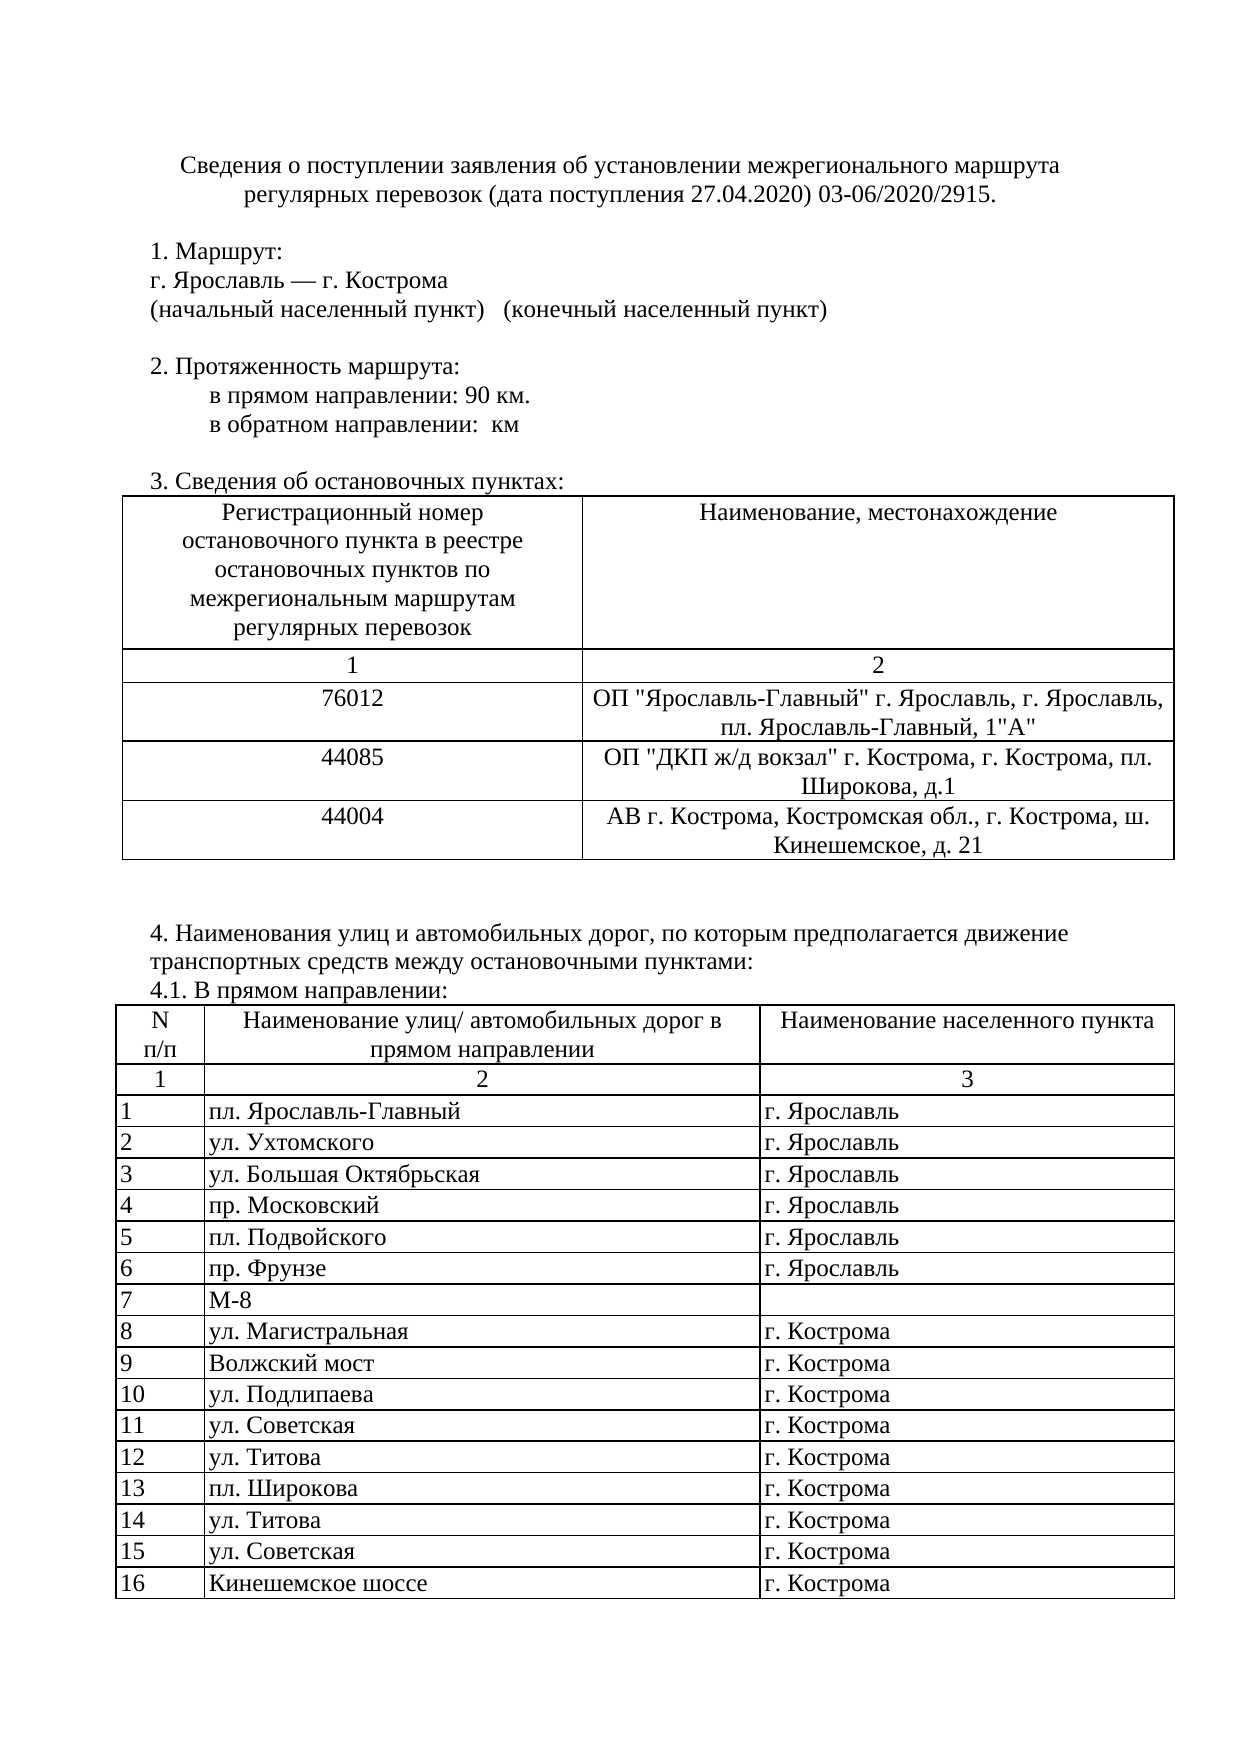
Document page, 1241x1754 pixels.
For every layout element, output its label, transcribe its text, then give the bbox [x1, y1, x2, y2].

table_cell 44085 [123, 742, 582, 799]
text 2. Протяженность маршрута: [150, 351, 1090, 380]
table_cell 3 [117, 1159, 204, 1189]
table_cell Волжский мост [205, 1348, 759, 1377]
table_cell ул. Магистральная [205, 1316, 759, 1346]
table_header Наименование улиц/ автомобильных дорог в прямом направлении [205, 1006, 759, 1063]
table_cell 4 [117, 1190, 204, 1220]
text 3. Сведения об остановочных пунктах: [150, 466, 1090, 495]
table_cell г. Кострома [761, 1568, 1174, 1598]
table_cell 11 [117, 1411, 204, 1440]
text в прямом направлении: 90 км. [150, 380, 1090, 409]
table_cell 15 [117, 1536, 204, 1566]
table_cell 1 [117, 1065, 204, 1094]
table_cell г. Ярославль [761, 1222, 1174, 1252]
table_cell 9 [117, 1348, 204, 1377]
table_cell 6 [117, 1253, 204, 1283]
table_cell 14 [117, 1505, 204, 1535]
table_cell 3 [761, 1065, 1174, 1094]
table_cell пр. Московский [205, 1190, 759, 1220]
table_header N п/п [117, 1006, 204, 1063]
table_cell г. Ярославль [761, 1253, 1174, 1283]
table_cell ул. Титова [205, 1442, 759, 1472]
table_cell пл. Ярославль-Главный [205, 1096, 759, 1126]
text 1. Маршрут: [150, 236, 1090, 265]
table_cell 76012 [123, 683, 582, 740]
table_cell ул. Большая Октябрьская [205, 1159, 759, 1189]
table_cell г. Кострома [761, 1348, 1174, 1377]
table_cell 12 [117, 1442, 204, 1472]
table_cell 7 [117, 1285, 204, 1314]
table_cell 13 [117, 1473, 204, 1503]
table_cell АВ г. Кострома, Костромская обл., г. Кострома, ш. Кинешемское, д. 21 [583, 801, 1173, 858]
table_header Регистрационный номер остановочного пункта в реестре остановочных пунктов по межрегиональным маршрутам регулярных перевозок [123, 497, 582, 648]
text (начальный населенный пункт) (конечный населенный пункт) [150, 294, 1090, 322]
table_cell ул. Подлипаева [205, 1379, 759, 1409]
table_cell г. Кострома [761, 1536, 1174, 1566]
table_cell 2 [583, 650, 1173, 681]
table_cell г. Кострома [761, 1379, 1174, 1409]
text г. Ярославль — г. Кострома [150, 265, 1090, 294]
table_cell г. Кострома [761, 1505, 1174, 1535]
table_cell г. Ярославль [761, 1159, 1174, 1189]
text 4. Наименования улиц и автомобильных дорог, по которым предполагается движение транспортных средств между остановочными пунктами: [150, 918, 1090, 975]
table_cell г. Ярославль [761, 1190, 1174, 1220]
table_cell г. Ярославль [761, 1096, 1174, 1126]
table_cell ул. Советская [205, 1536, 759, 1566]
table_header Наименование населенного пункта [761, 1006, 1174, 1063]
table_cell г. Кострома [761, 1316, 1174, 1346]
table_cell пл. Широкова [205, 1473, 759, 1503]
table_cell пл. Подвойского [205, 1222, 759, 1252]
table_cell 44004 [123, 801, 582, 858]
table_cell 1 [123, 650, 582, 681]
table_cell ОП "ДКП ж/д вокзал" г. Кострома, г. Кострома, пл. Широкова, д.1 [583, 742, 1173, 799]
table_cell г. Ярославль [761, 1127, 1174, 1157]
table_cell 2 [205, 1065, 759, 1094]
text в обратном направлении: км [150, 409, 1090, 437]
table_cell 10 [117, 1379, 204, 1409]
table_cell пр. Фрунзе [205, 1253, 759, 1283]
table_cell [761, 1285, 1174, 1314]
table_header Наименование, местонахождение [583, 497, 1173, 648]
table_cell г. Кострома [761, 1442, 1174, 1472]
table_cell ул. Ухтомского [205, 1127, 759, 1157]
table_cell М-8 [205, 1285, 759, 1314]
table_cell 16 [117, 1568, 204, 1598]
text 4.1. В прямом направлении: [150, 975, 1090, 1004]
table_cell г. Кострома [761, 1411, 1174, 1440]
table_cell г. Кострома [761, 1473, 1174, 1503]
table_cell ул. Титова [205, 1505, 759, 1535]
table_cell 5 [117, 1222, 204, 1252]
table_cell ул. Советская [205, 1411, 759, 1440]
table_cell 1 [117, 1096, 204, 1126]
text Сведения о поступлении заявления об установлении межрегионального маршрута регулярных перевозок (дата поступления 27.04.2020) 03-06/2020/2915. [150, 150, 1090, 207]
table_cell ОП "Ярославль-Главный" г. Ярославль, г. Ярославль, пл. Ярославль-Главный, 1"А" [583, 683, 1173, 740]
table_cell 2 [117, 1127, 204, 1157]
table_cell Кинешемское шоссе [205, 1568, 759, 1598]
table_cell 8 [117, 1316, 204, 1346]
